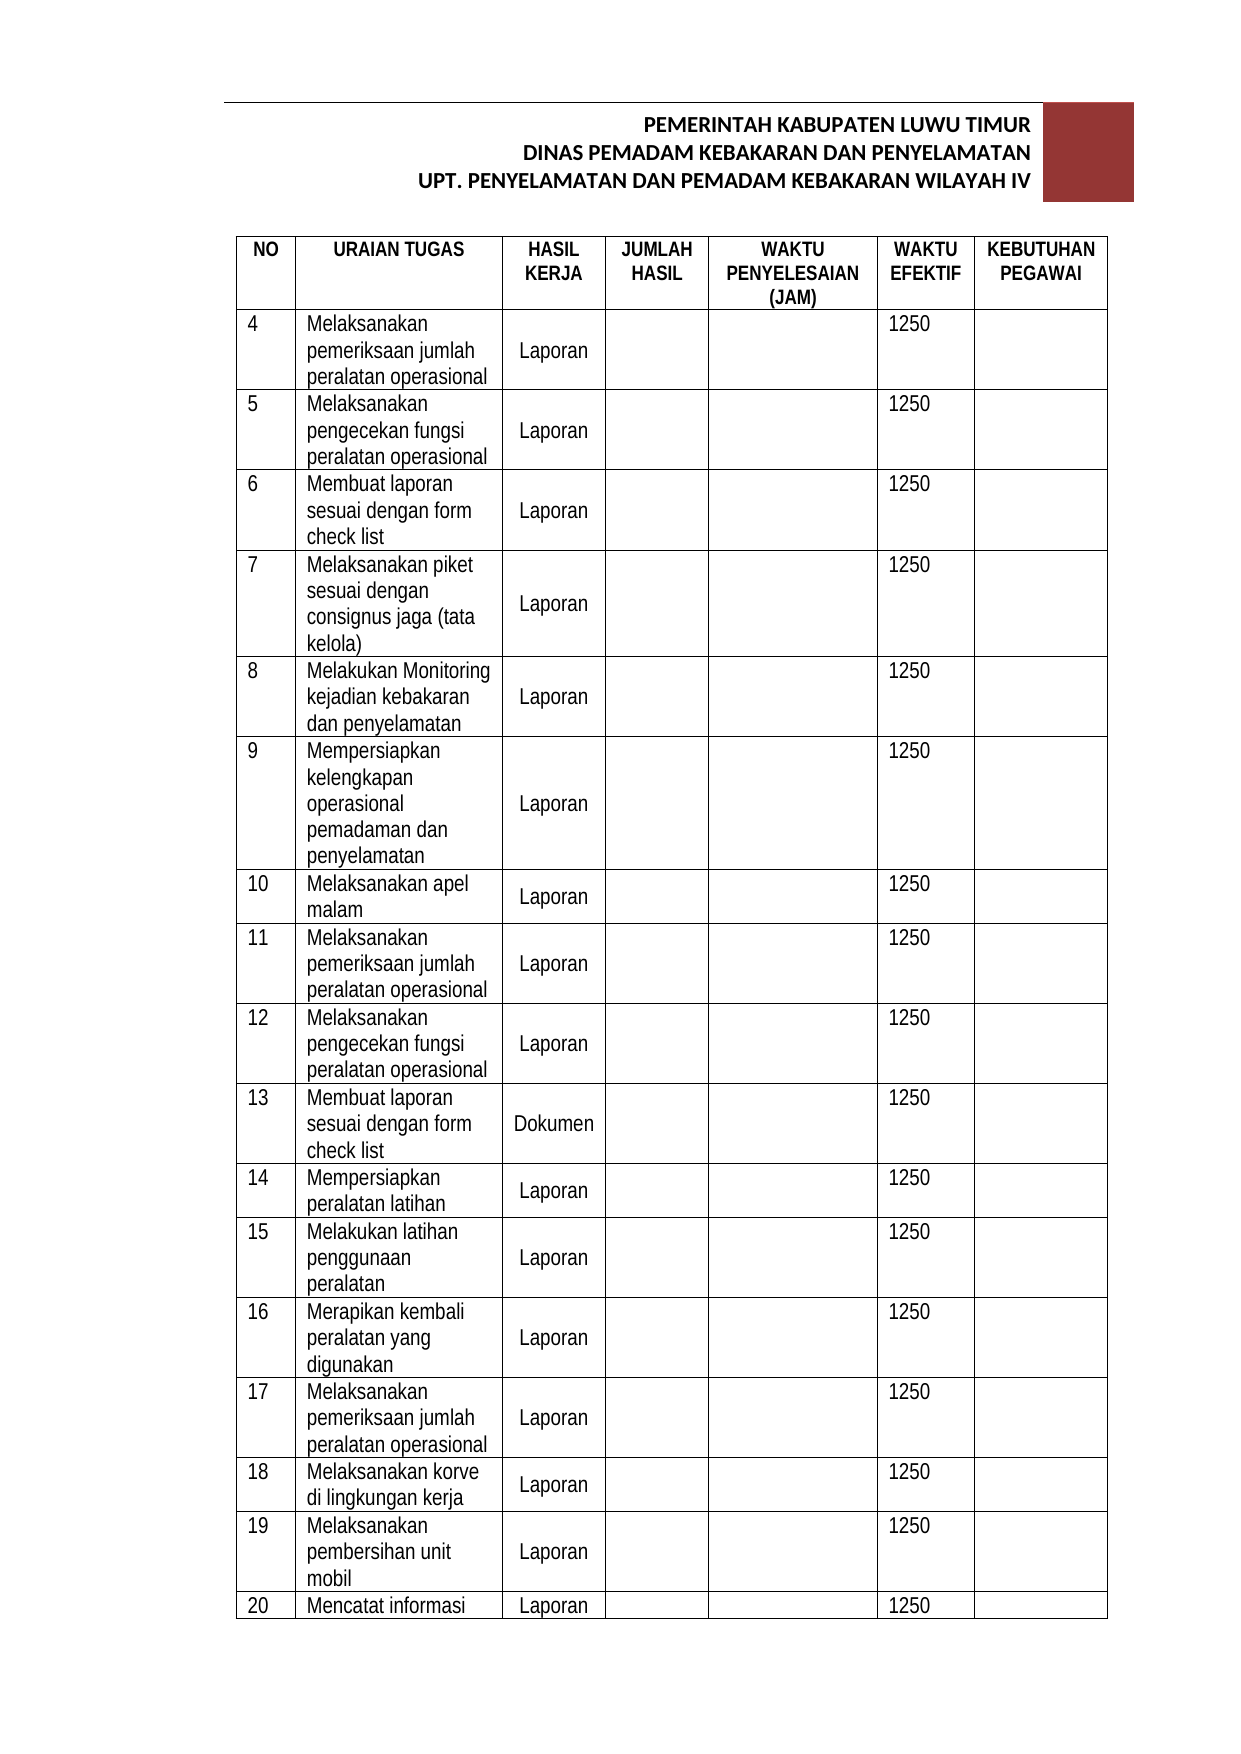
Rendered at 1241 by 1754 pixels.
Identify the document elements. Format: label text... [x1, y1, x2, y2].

table_cell [975, 1084, 1107, 1163]
table_cell 1250 [878, 470, 974, 549]
table_cell [606, 1084, 708, 1163]
table_cell 13 [237, 1084, 295, 1163]
table_cell Melaksanakan pemeriksaan jumlah peralatan operasional [296, 310, 502, 389]
table_cell 16 [237, 1298, 295, 1377]
table_cell [975, 657, 1107, 736]
table_cell Laporan [503, 551, 605, 656]
table_cell 1250 [878, 1592, 974, 1618]
table_cell Laporan [503, 310, 605, 389]
table_cell Laporan [503, 1512, 605, 1591]
table_cell [975, 870, 1107, 923]
table_cell [606, 924, 708, 1003]
table_cell [709, 310, 877, 389]
table_cell [606, 1218, 708, 1297]
table_header NO [237, 237, 295, 309]
table_cell [709, 470, 877, 549]
table_header WAKTU EFEKTIF [878, 237, 974, 309]
table_cell [709, 551, 877, 656]
table_cell Dokumen [503, 1084, 605, 1163]
table_cell 6 [237, 470, 295, 549]
table_cell [975, 551, 1107, 656]
table_cell 10 [237, 870, 295, 923]
table_cell [606, 1512, 708, 1591]
table_cell Laporan [503, 390, 605, 469]
table_cell 9 [237, 737, 295, 869]
table_cell [975, 924, 1107, 1003]
table_cell [709, 870, 877, 923]
table_cell 1250 [878, 310, 974, 389]
table_cell [975, 1592, 1107, 1618]
table_cell 1250 [878, 551, 974, 656]
table_cell [606, 1004, 708, 1083]
table_cell Mempersiapkan kelengkapan operasional pemadaman dan penyelamatan [296, 737, 502, 869]
table_cell Laporan [503, 1164, 605, 1217]
table_cell 18 [237, 1458, 295, 1511]
table_cell 5 [237, 390, 295, 469]
table_cell [709, 1084, 877, 1163]
table_cell [709, 1218, 877, 1297]
table_cell 1250 [878, 1218, 974, 1297]
table_cell [975, 390, 1107, 469]
table_cell Laporan [503, 657, 605, 736]
table_cell [975, 1298, 1107, 1377]
table_cell [606, 310, 708, 389]
table_cell Laporan [503, 1004, 605, 1083]
table_cell Merapikan kembali peralatan yang digunakan [296, 1298, 502, 1377]
table_cell 1250 [878, 737, 974, 869]
table_cell [606, 390, 708, 469]
table_cell [975, 1378, 1107, 1457]
table_cell Melakukan latihan penggunaan peralatan [296, 1218, 502, 1297]
table_cell Membuat laporan sesuai dengan form check list [296, 470, 502, 549]
table_cell [709, 1592, 877, 1618]
table_cell [975, 1458, 1107, 1511]
table_cell 1250 [878, 1298, 974, 1377]
table_cell [606, 657, 708, 736]
table_cell [709, 924, 877, 1003]
table_cell [975, 737, 1107, 869]
table_cell Melaksanakan pemeriksaan jumlah peralatan operasional [296, 1378, 502, 1457]
table_cell 14 [237, 1164, 295, 1217]
table_cell [709, 1298, 877, 1377]
table_cell 1250 [878, 390, 974, 469]
table_cell Melaksanakan piket sesuai dengan consignus jaga (tata kelola) [296, 551, 502, 656]
table_cell Melakukan Monitoring kejadian kebakaran dan penyelamatan [296, 657, 502, 736]
table_cell 1250 [878, 1164, 974, 1217]
table_cell [606, 1378, 708, 1457]
table_cell [975, 310, 1107, 389]
table_header WAKTU PENYELESAIAN (JAM) [709, 237, 877, 309]
table_cell [709, 1004, 877, 1083]
table_cell 1250 [878, 1512, 974, 1591]
table_cell [606, 551, 708, 656]
table_cell [606, 870, 708, 923]
table_cell 8 [237, 657, 295, 736]
table_cell Melaksanakan pengecekan fungsi peralatan operasional [296, 1004, 502, 1083]
table_cell 15 [237, 1218, 295, 1297]
table_cell 4 [237, 310, 295, 389]
table_cell 1250 [878, 1378, 974, 1457]
table_cell [606, 1458, 708, 1511]
table_cell Laporan [503, 470, 605, 549]
table_cell [709, 390, 877, 469]
table_cell Melaksanakan pemeriksaan jumlah peralatan operasional [296, 924, 502, 1003]
table_cell 7 [237, 551, 295, 656]
table_cell Laporan [503, 1218, 605, 1297]
table_cell [606, 470, 708, 549]
table_header HASIL KERJA [503, 237, 605, 309]
table_cell [606, 1592, 708, 1618]
table_cell [975, 470, 1107, 549]
table_cell Laporan [503, 1458, 605, 1511]
table_cell [975, 1512, 1107, 1591]
table_cell [975, 1004, 1107, 1083]
table_cell Mempersiapkan peralatan latihan [296, 1164, 502, 1217]
table_cell Melaksanakan apel malam [296, 870, 502, 923]
table_cell 19 [237, 1512, 295, 1591]
table_cell Laporan [503, 924, 605, 1003]
table_cell Laporan [503, 1298, 605, 1377]
table_cell 1250 [878, 1004, 974, 1083]
table_cell 1250 [878, 1458, 974, 1511]
table_cell 20 [237, 1592, 295, 1618]
table_header JUMLAH HASIL [606, 237, 708, 309]
table_cell Laporan [503, 1378, 605, 1457]
table_cell Melaksanakan pembersihan unit mobil [296, 1512, 502, 1591]
table_cell 1250 [878, 1084, 974, 1163]
table_cell [709, 657, 877, 736]
table_header KEBUTUHAN PEGAWAI [975, 237, 1107, 309]
table_cell Laporan [503, 737, 605, 869]
table_cell [709, 1378, 877, 1457]
table_cell Melaksanakan korve di lingkungan kerja [296, 1458, 502, 1511]
table_cell [709, 1512, 877, 1591]
table_cell [606, 737, 708, 869]
table_cell [975, 1218, 1107, 1297]
table_cell [975, 1164, 1107, 1217]
table_cell Laporan [503, 870, 605, 923]
table_cell [709, 737, 877, 869]
table_cell 1250 [878, 870, 974, 923]
table_cell 1250 [878, 924, 974, 1003]
table_cell [606, 1298, 708, 1377]
table_cell [709, 1458, 877, 1511]
table_cell 12 [237, 1004, 295, 1083]
table_cell 11 [237, 924, 295, 1003]
table_header URAIAN TUGAS [296, 237, 502, 309]
table_cell Melaksanakan pengecekan fungsi peralatan operasional [296, 390, 502, 469]
table_cell [709, 1164, 877, 1217]
table_cell [606, 1164, 708, 1217]
table_cell 1250 [878, 657, 974, 736]
table_cell 17 [237, 1378, 295, 1457]
table_cell Laporan [503, 1592, 605, 1618]
table_cell Mencatat informasi kejadian kebakaran [296, 1592, 502, 1618]
table_cell Membuat laporan sesuai dengan form check list [296, 1084, 502, 1163]
